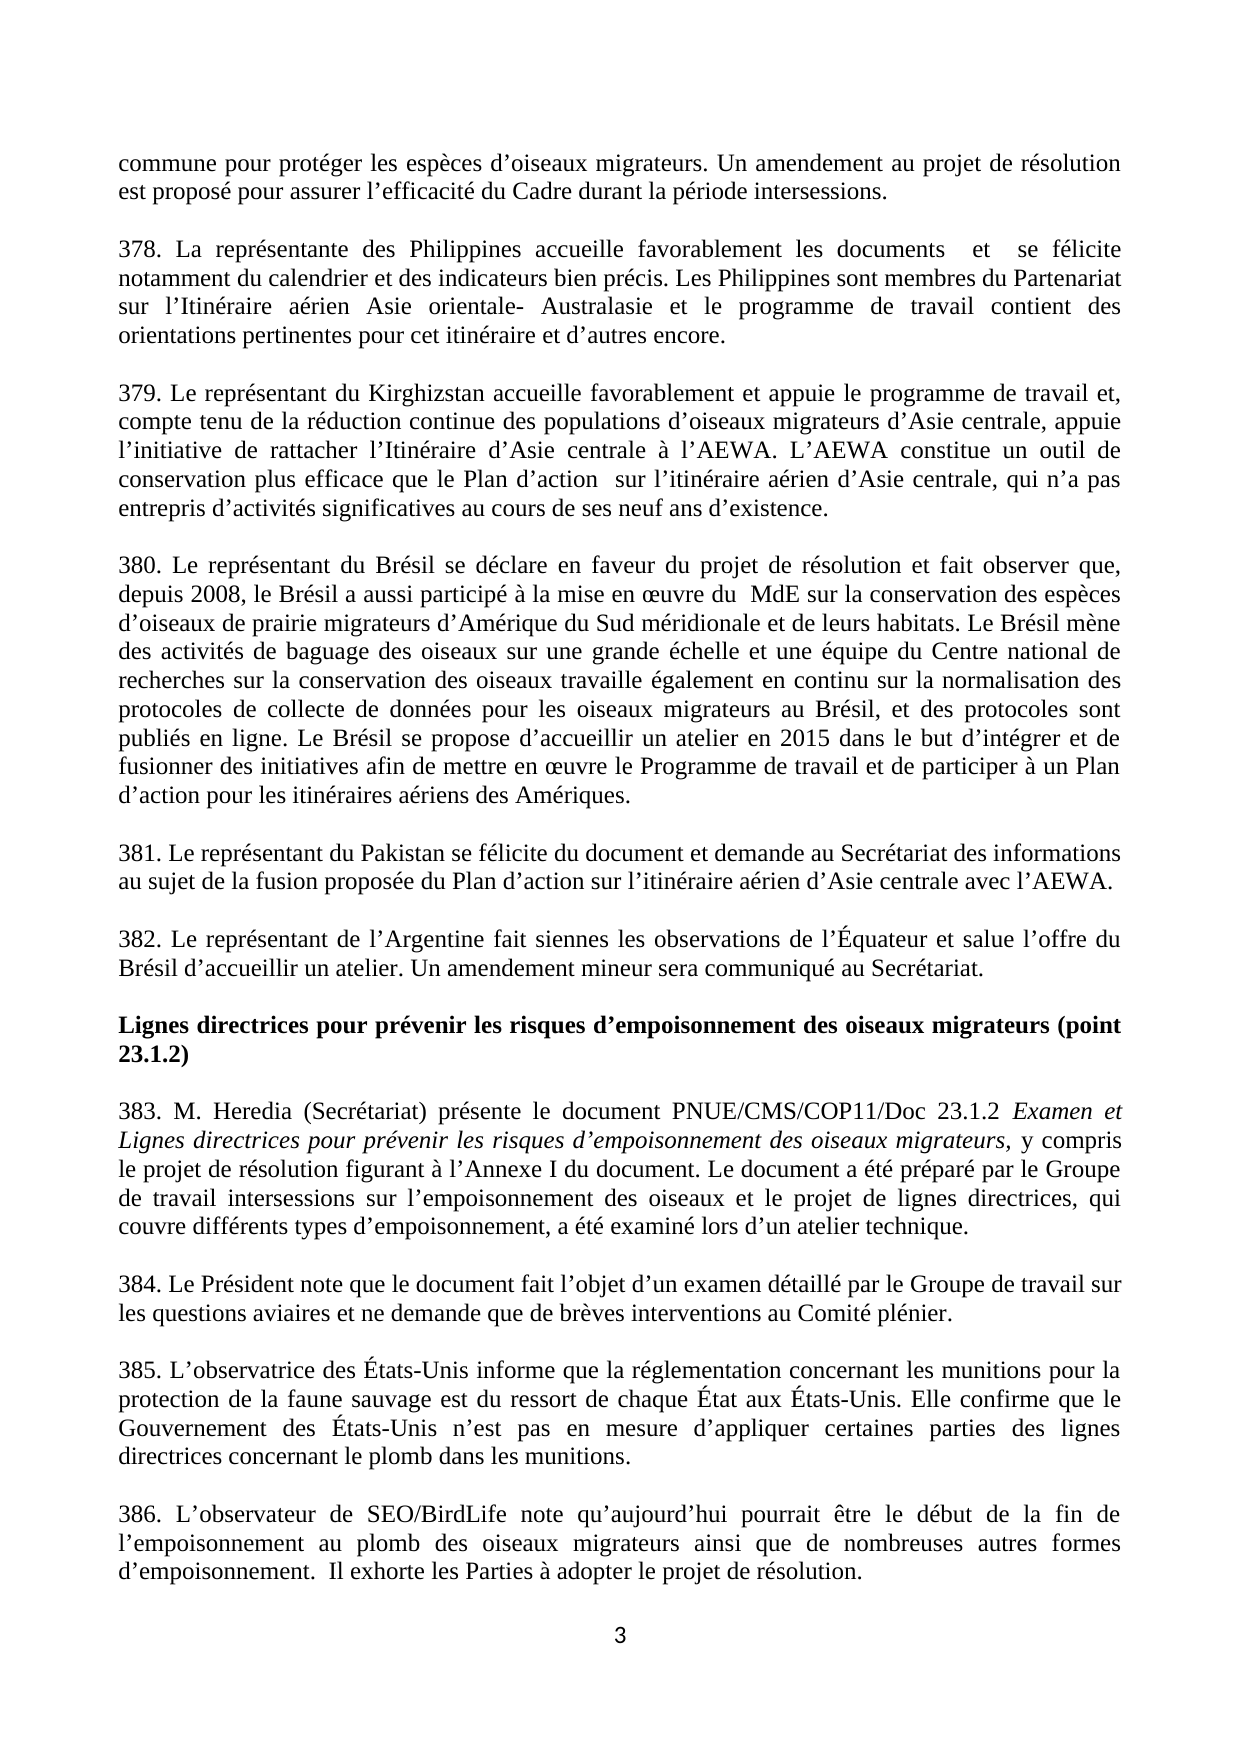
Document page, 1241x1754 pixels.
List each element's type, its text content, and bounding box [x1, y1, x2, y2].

text 385. L’observatrice des États-Unis informe que la réglementation concernant les munitions pour la protection de la faune sauvage est du ressort de chaque État aux États-Unis. Elle confirme que le Gouvernement des États-Unis n’est pas en mesure d’appliquer certaines parties des lignes directrices concernant le plomb dans les munitions. [118, 1355, 1122, 1470]
text 378. La représentante des Philippines accueille favorablement les documents et se félicite notamment du calendrier et des indicateurs bien précis. Les Philippines sont membres du Partenariat sur l’Itinéraire aérien Asie orientale- Australasie et le programme de travail contient des orientations pertinentes pour cet itinéraire et d’autres encore. [118, 234, 1122, 349]
text 380. Le représentant du Brésil se déclare en faveur du projet de résolution et fait observer que, depuis 2008, le Brésil a aussi participé à la mise en œuvre du MdE sur la conservation des espèces d’oiseaux de prairie migrateurs d’Amérique du Sud méridionale et de leurs habitats. Le Brésil mène des activités de baguage des oiseaux sur une grande échelle et une équipe du Centre national de recherches sur la conservation des oiseaux travaille également en continu sur la normalisation des protocoles de collecte de données pour les oiseaux migrateurs au Brésil, et des protocoles sont publiés en ligne. Le Brésil se propose d’accueillir un atelier en 2015 dans le but d’intégrer et de fusionner des initiatives afin de mettre en œuvre le Programme de travail et de participer à un Plan d’action pour les itinéraires aériens des Amériques. [118, 550, 1122, 809]
text 384. Le Président note que le document fait l’objet d’un examen détaillé par le Groupe de travail sur les questions aviaires et ne demande que de brèves interventions au Comité plénier. [118, 1269, 1122, 1326]
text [118, 148, 1122, 205]
text 382. Le représentant de l’Argentine fait siennes les observations de l’Équateur et salue l’offre du Brésil d’accueillir un atelier. Un amendement mineur sera communiqué au Secrétariat. [118, 924, 1122, 981]
text 383. M. Heredia (Secrétariat) présente le document PNUE/CMS/COP11/Doc 23.1.2 Examen et Lignes directrices pour prévenir les risques d’empoisonnement des oiseaux migrateurs, y compris le projet de résolution figurant à l’Annexe I du document. Le document a été préparé par le Groupe de travail intersessions sur l’empoisonnement des oiseaux et le projet de lignes directrices, qui couvre différents types d’empoisonnement, a été examiné lors d’un atelier technique. [118, 1096, 1122, 1240]
text 386. L’observateur de SEO/BirdLife note qu’aujourd’hui pourrait être le début de la fin de l’empoisonnement au plomb des oiseaux migrateurs ainsi que de nombreuses autres formes d’empoisonnement. Il exhorte les Parties à adopter le projet de résolution. [118, 1499, 1122, 1585]
text Lignes directrices pour prévenir les risques d’empoisonnement des oiseaux migrateurs (point 23.1.2) [118, 1010, 1122, 1068]
text 381. Le représentant du Pakistan se félicite du document et demande au Secrétariat des informations au sujet de la fusion proposée du Plan d’action sur l’itinéraire aérien d’Asie centrale avec l’AEWA. [118, 838, 1122, 895]
text 379. Le représentant du Kirghizstan accueille favorablement et appuie le programme de travail et, compte tenu de la réduction continue des populations d’oiseaux migrateurs d’Asie centrale, appuie l’initiative de rattacher l’Itinéraire d’Asie centrale à l’AEWA. L’AEWA constitue un outil de conservation plus efficace que le Plan d’action sur l’itinéraire aérien d’Asie centrale, qui n’a pas entrepris d’activités significatives au cours de ses neuf ans d’existence. [118, 378, 1122, 521]
